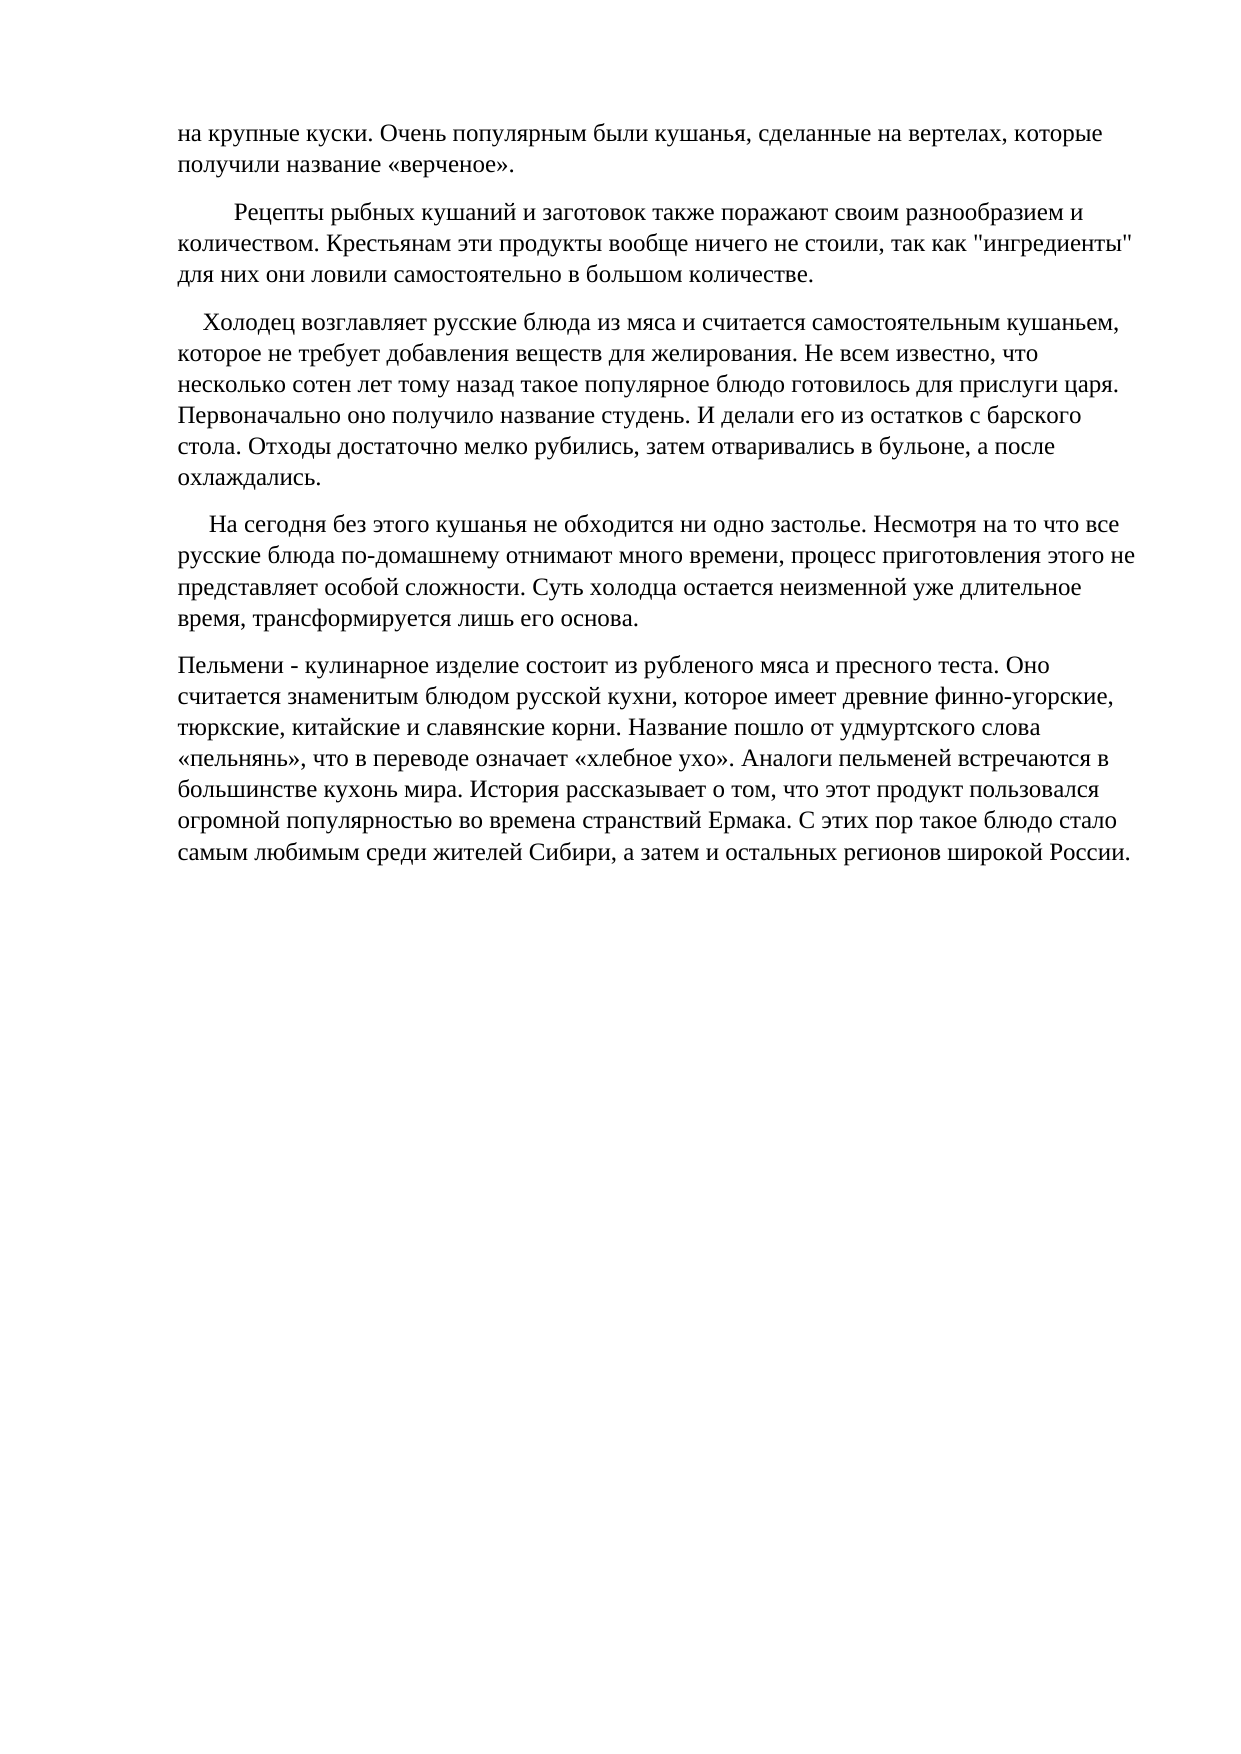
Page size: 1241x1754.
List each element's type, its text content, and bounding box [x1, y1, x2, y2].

text На сегодня без этого кушанья не обходится ни одно застолье. Несмотря на то что все русские блюда по-домашнему отнимают много времени, процесс приготовления этого не представляет особой сложности. Суть холодца остается неизменной уже длительное время, трансформируется лишь его основа. [177, 509, 1152, 631]
text Пельмени - кулинарное изделие состоит из рубленого мяса и пресного теста. Оно считается знаменитым блюдом русской кухни, которое имеет древние финно-угорские, тюркские, китайские и славянские корни. Название пошло от удмуртского слова «пельнянь», что в переводе означает «хлебное ухо». Аналоги пельменей встречаются в большинстве кухонь мира. История рассказывает о том, что этот продукт пользовался огромной популярностью во времена странствий Ермака. С этих пор такое блюдо стало самым любимым среди жителей Сибири, а затем и остальных регионов широкой России. [177, 650, 1152, 865]
text Холодец возглавляет русские блюда из мяса и считается самостоятельным кушаньем, которое не требует добавления веществ для желирования. Не всем известно, что несколько сотен лет тому назад такое популярное блюдо готовилось для прислуги царя. Первоначально оно получило название студень. И делали его из остатков с барского стола. Отходы достаточно мелко рубились, затем отваривались в бульоне, а после охлаждались. [177, 307, 1152, 491]
text Рецепты рыбных кушаний и заготовок также поражают своим разнообразием и количеством. Крестьянам эти продукты вообще ничего не стоили, так как "ингредиенты" для них они ловили самостоятельно в большом количестве. [177, 197, 1152, 288]
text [177, 118, 1152, 178]
